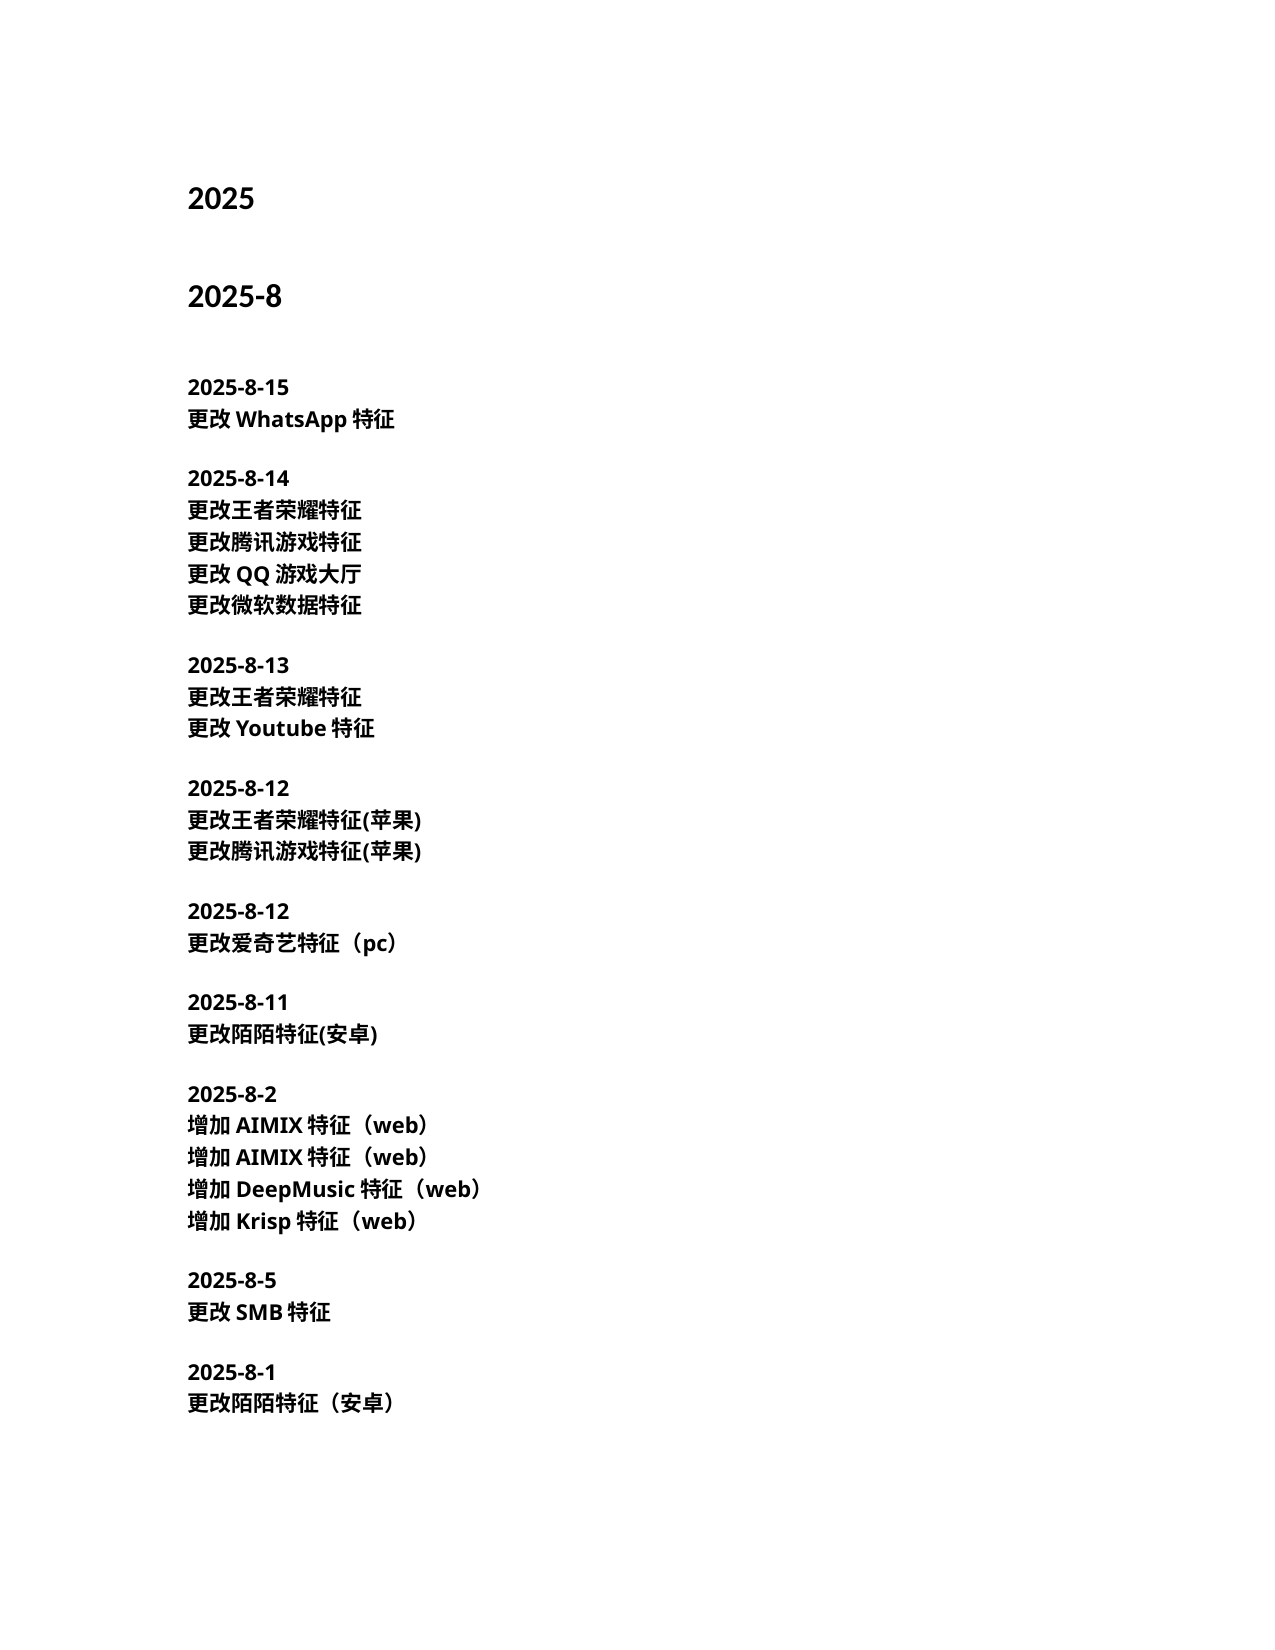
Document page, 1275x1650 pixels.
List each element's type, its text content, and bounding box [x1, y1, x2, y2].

text 更改王者荣耀特征 [187, 679, 1087, 711]
text 更改腾讯游戏特征 [187, 525, 1087, 557]
text 2025-8-1 [187, 1357, 1087, 1386]
text 更改王者荣耀特征 [187, 493, 1087, 525]
subtitle 2025-8 [187, 274, 1087, 315]
text 增加AIMIX特征（web） [187, 1108, 1087, 1140]
text 更改爱奇艺特征（pc） [187, 926, 1087, 957]
text 2025-8-14 [187, 463, 1087, 493]
text 更改QQ游戏大厅 [187, 557, 1087, 588]
text 2025-8-15 [187, 372, 1087, 402]
text 2025-8-12 [187, 896, 1087, 926]
text 更改微软数据特征 [187, 588, 1087, 620]
text 更改WhatsApp特征 [187, 402, 1087, 434]
text 更改王者荣耀特征(苹果) [187, 803, 1087, 834]
text 2025-8-11 [187, 987, 1087, 1017]
text 更改SMB特征 [187, 1295, 1087, 1327]
text 更改陌陌特征（安卓） [187, 1386, 1087, 1418]
text 增加DeepMusic特征（web） [187, 1172, 1087, 1204]
text 更改陌陌特征(安卓) [187, 1017, 1087, 1049]
text 增加Krisp特征（web） [187, 1204, 1087, 1236]
text 2025-8-12 [187, 773, 1087, 803]
text 2025-8-13 [187, 650, 1087, 679]
text 2025-8-2 [187, 1079, 1087, 1108]
subtitle 2025 [187, 177, 1087, 218]
text 更改腾讯游戏特征(苹果) [187, 834, 1087, 866]
text 增加AIMIX特征（web） [187, 1140, 1087, 1172]
text 更改Youtube特征 [187, 711, 1087, 743]
text 2025-8-5 [187, 1265, 1087, 1295]
